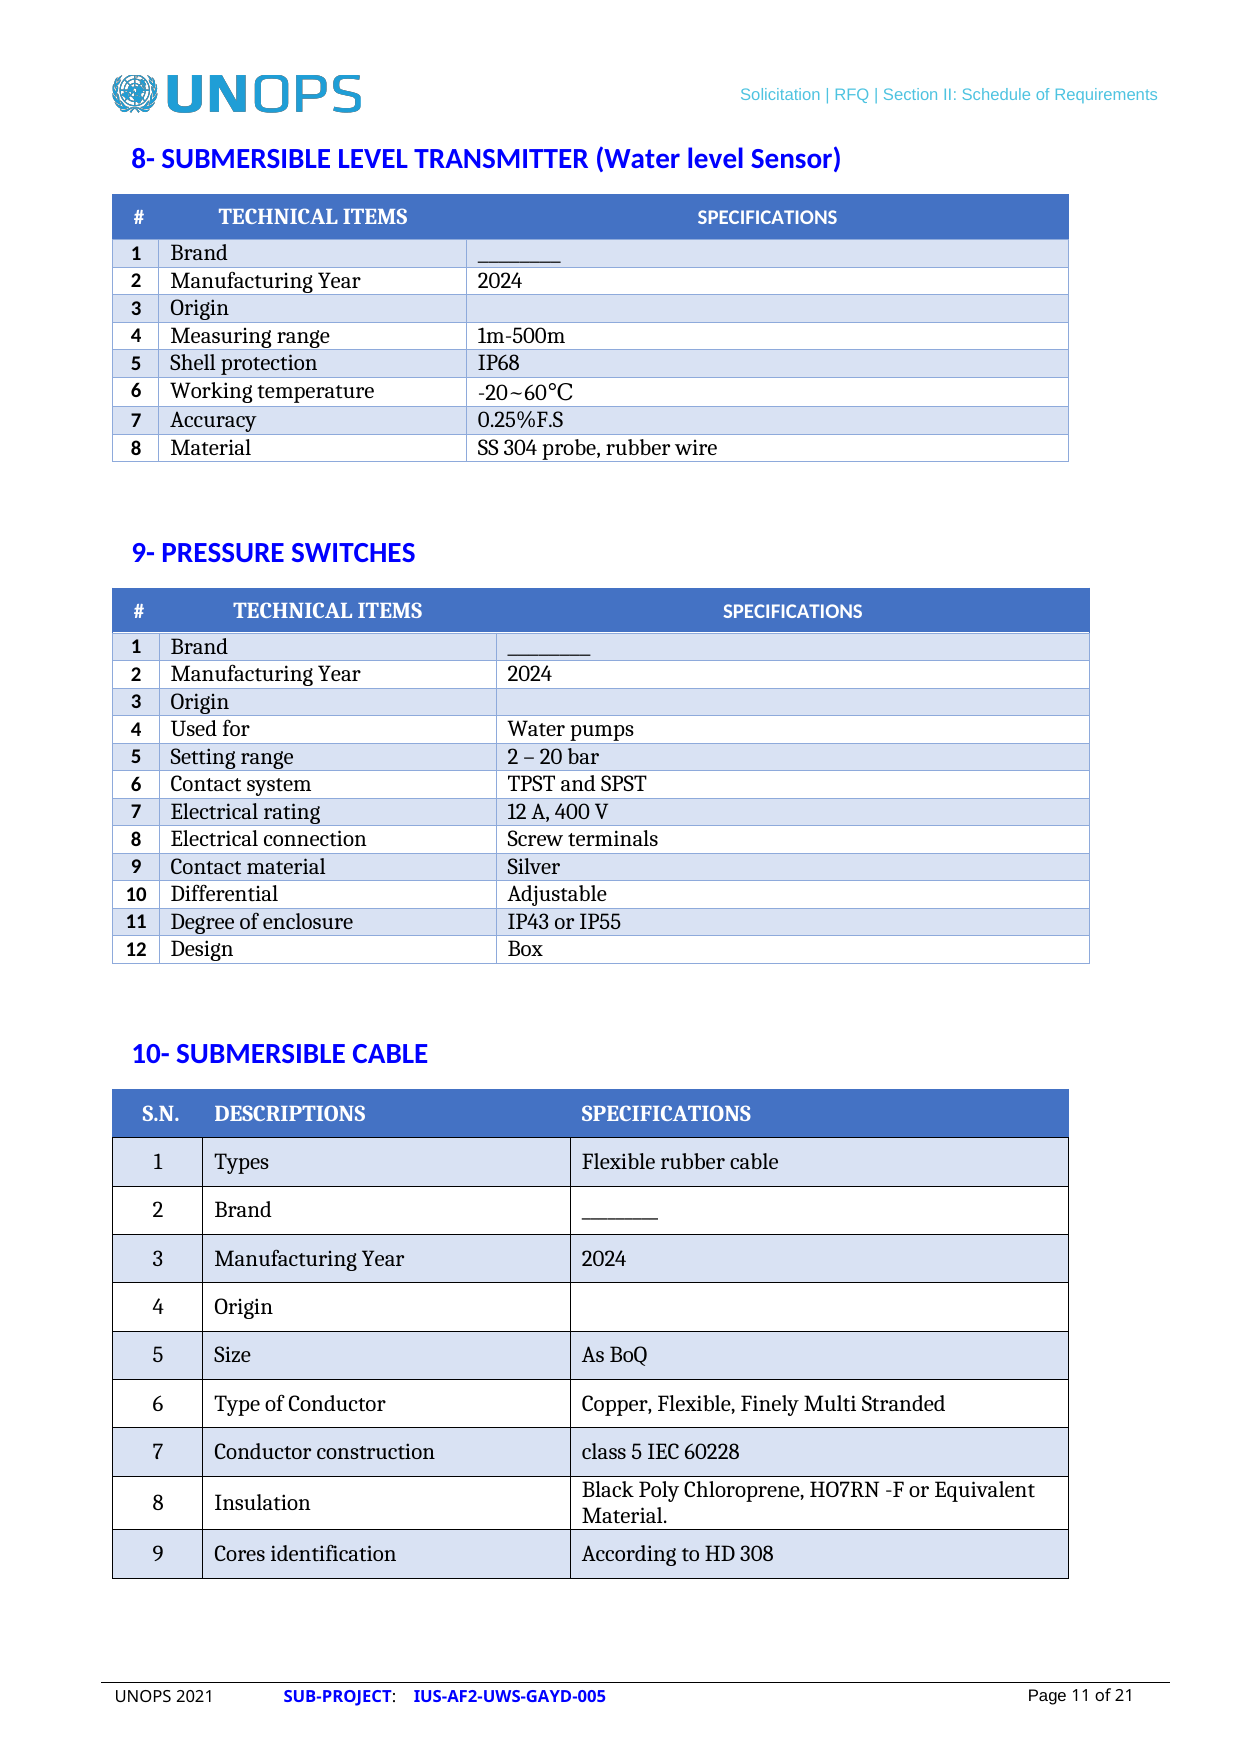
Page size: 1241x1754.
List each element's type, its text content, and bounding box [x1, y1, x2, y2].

table_cell Manufacturing Year [203, 1235, 570, 1282]
table_cell Differential [160, 881, 496, 907]
table_cell 2 [113, 661, 159, 687]
table_cell [467, 295, 1068, 322]
table_cell 4 [113, 1283, 202, 1331]
table_cell Origin [159, 295, 466, 322]
table_cell 11 [113, 909, 159, 935]
table_cell 8 [113, 826, 159, 852]
table_cell 2 [113, 1187, 202, 1234]
table_cell Shell protection [159, 350, 466, 377]
picture [112, 75, 361, 113]
table_cell 2024 [497, 661, 1089, 687]
table_cell IP68 [467, 350, 1068, 377]
table_cell Used for [160, 716, 496, 742]
table_cell 1 [113, 1138, 202, 1186]
table_cell 4 [113, 716, 159, 742]
table_cell [497, 689, 1089, 715]
table_cell Electrical rating [160, 799, 496, 825]
table_header # [113, 195, 159, 239]
table_cell 7 [113, 1428, 202, 1476]
table_header DESCRIPTIONS [203, 1090, 570, 1137]
table_cell 2 – 20 bar [497, 744, 1089, 770]
table_cell 5 [113, 1332, 202, 1379]
table_cell ________ [467, 240, 1068, 267]
table_cell Setting range [160, 744, 496, 770]
table_cell 3 [113, 689, 159, 715]
table_cell 0.25%F.S [467, 407, 1068, 434]
table_cell Contact material [160, 854, 496, 880]
table_cell ________ [497, 634, 1089, 660]
table_cell 7 [113, 407, 158, 434]
table_cell Insulation [203, 1477, 570, 1529]
table_cell Conductor construction [203, 1428, 570, 1476]
table_header # [113, 589, 159, 632]
table_cell 5 [113, 350, 158, 377]
table_cell 2 [113, 268, 158, 294]
table_cell 8 [113, 435, 158, 461]
table_cell Brand [203, 1187, 570, 1234]
table_cell Black Poly Chloroprene, HO7RN -F or Equivalent Material. [571, 1477, 1068, 1529]
table_header SPECIFICATIONS [496, 589, 1089, 632]
table_cell Accuracy [159, 407, 466, 434]
text 8- SUBMERSIBLE LEVEL TRANSMITTER (Water level Sensor) [131, 141, 1152, 176]
table_cell Contact system [160, 771, 496, 797]
table_cell SS 304 probe, rubber wire [467, 435, 1068, 461]
text 9- PRESSURE SWITCHES [131, 534, 1152, 570]
table_cell Water pumps [497, 716, 1089, 742]
table_cell Copper, Flexible, Finely Multi Stranded [571, 1380, 1068, 1427]
table_cell 1 [113, 634, 159, 660]
table_cell 5 [113, 744, 159, 770]
table_cell Silver [497, 854, 1089, 880]
table_cell 8 [113, 1477, 202, 1529]
table_cell Type of Conductor [203, 1380, 570, 1427]
table_cell Electrical connection [160, 826, 496, 852]
table_cell 7 [113, 799, 159, 825]
table_cell Working temperature [159, 378, 466, 406]
table_cell 6 [113, 1380, 202, 1427]
table_cell Adjustable [497, 881, 1089, 907]
table_cell 10 [113, 881, 159, 907]
table_header TECHNICAL ITEMS [159, 195, 466, 239]
table_cell Flexible rubber cable [571, 1138, 1068, 1186]
table_cell Manufacturing Year [160, 661, 496, 687]
table_cell Brand [159, 240, 466, 267]
table_cell _________ [571, 1187, 1068, 1234]
table_cell 3 [113, 295, 158, 322]
table_cell Brand [160, 634, 496, 660]
table_cell 1 [113, 240, 158, 267]
text 10- SUBMERSIBLE CABLE [131, 1035, 1152, 1071]
table_cell TPST and SPST [497, 771, 1089, 797]
table_cell [571, 1283, 1068, 1331]
table_cell 2024 [467, 268, 1068, 294]
table_cell 6 [113, 378, 158, 406]
table_cell 12 A, 400 V [497, 799, 1089, 825]
table_cell Origin [203, 1283, 570, 1331]
table_cell 3 [113, 1235, 202, 1282]
table_cell Types [203, 1138, 570, 1186]
table_header S.N. [113, 1090, 203, 1137]
table_cell Size [203, 1332, 570, 1379]
table_cell 6 [113, 771, 159, 797]
table_cell 9 [113, 854, 159, 880]
table_header SPECIFICATIONS [466, 195, 1068, 239]
table_cell As BoQ [571, 1332, 1068, 1379]
table_cell -20~60℃ [467, 378, 1068, 406]
table_cell Cores identification [203, 1530, 570, 1578]
table_header SPECIFICATIONS [570, 1090, 1068, 1137]
table_cell Manufacturing Year [159, 268, 466, 294]
table_cell Origin [160, 689, 496, 715]
table_cell 2024 [571, 1235, 1068, 1282]
table_cell class 5 IEC 60228 [571, 1428, 1068, 1476]
table_cell Degree of enclosure [160, 909, 496, 935]
table_cell 9 [113, 1530, 202, 1578]
table_cell Material [159, 435, 466, 461]
table_cell IP43 or IP55 [497, 909, 1089, 935]
table_cell 1m-500m [467, 323, 1068, 349]
table_cell Box [497, 936, 1089, 962]
table_cell Design [160, 936, 496, 962]
table_cell Measuring range [159, 323, 466, 349]
table_cell According to HD 308 [571, 1530, 1068, 1578]
table_cell Screw terminals [497, 826, 1089, 852]
table_header TECHNICAL ITEMS [159, 589, 496, 632]
table_cell 12 [113, 936, 159, 962]
table_cell 4 [113, 323, 158, 349]
